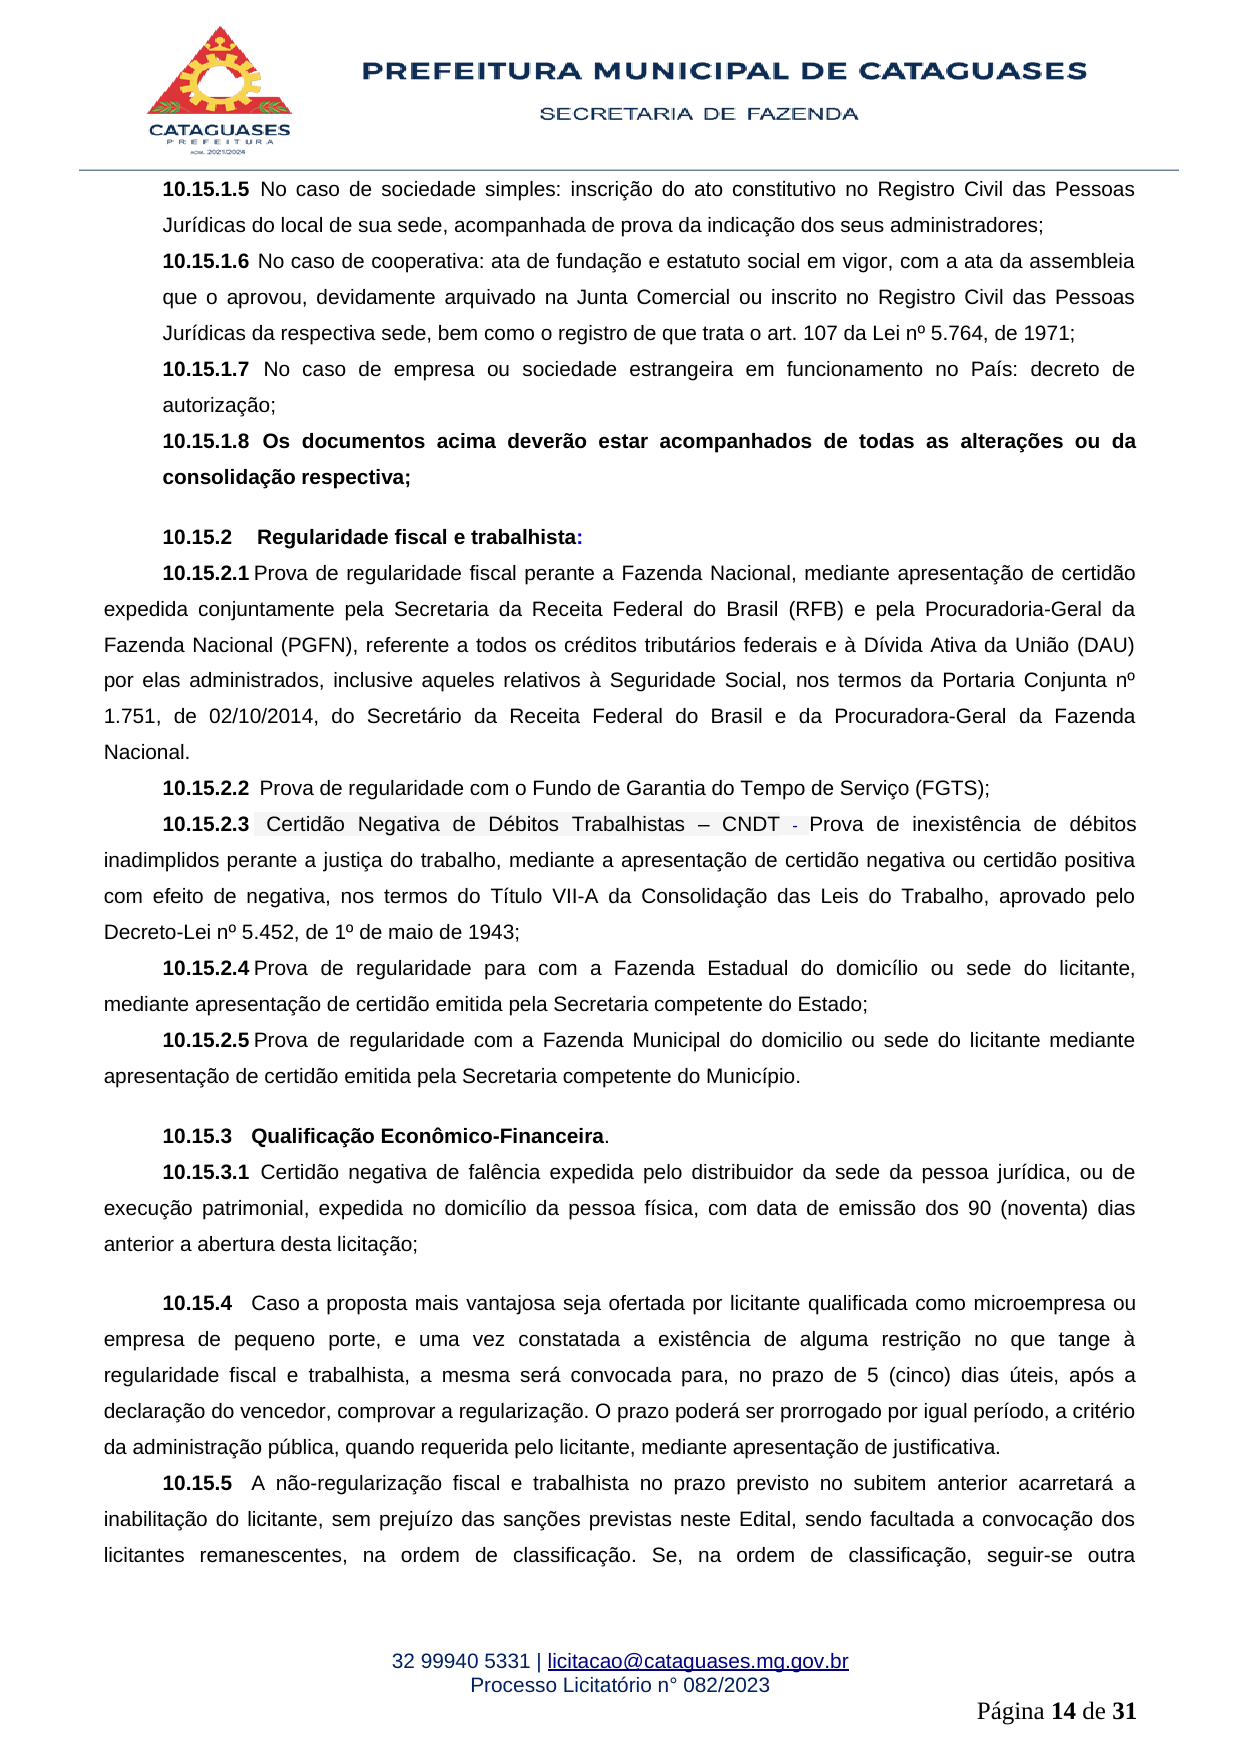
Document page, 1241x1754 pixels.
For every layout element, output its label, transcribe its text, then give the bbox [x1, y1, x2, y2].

list No caso de sociedade simples: inscrição do ato constitutivo no Registro Civil das Pessoas Jurídicas do local de sua sede, acompanhada de prova da indicação dos seus administradores; [162, 177, 1137, 237]
list Certidão negativa de falência expedida pelo distribuidor da sede da pessoa jurídica, ou de execução patrimonial, expedida no domicílio da pessoa física, com data de emissão dos 90 (noventa) dias anterior a abertura desta licitação; [103, 1159, 1137, 1255]
list Prova de regularidade para com a Fazenda Estadual do domicílio ou sede do licitante, mediante apresentação de certidão emitida pela Secretaria competente do Estado; [103, 956, 1137, 1016]
list Os documentos acima deverão estar acompanhados de todas as alterações ou da consolidação respectiva; [162, 429, 1137, 489]
picture [79, 7, 1179, 198]
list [103, 1471, 1137, 1567]
list Regularidade fiscal e trabalhista: [103, 524, 1137, 548]
list Caso a proposta mais vantajosa seja ofertada por licitante qualificada como microempresa ou empresa de pequeno porte, e uma vez constatada a existência de alguma restrição no que tange à regularidade fiscal e trabalhista, a mesma será convocada para, no prazo de 5 (cinco) dias úteis, após a declaração do vencedor, comprovar a regularização. O prazo poderá ser prorrogado por igual período, a critério da administração pública, quando requerida pelo licitante, mediante apresentação de justificativa. [103, 1291, 1137, 1459]
list Certidão Negativa de Débitos Trabalhistas – CNDT - Prova de inexistência de débitos inadimplidos perante a justiça do trabalho, mediante a apresentação de certidão negativa ou certidão positiva com efeito de negativa, nos termos do Título VII-A da Consolidação das Leis do Trabalho, aprovado pelo Decreto-Lei nº 5.452, de 1º de maio de 1943; [103, 812, 1137, 944]
list Prova de regularidade com a Fazenda Municipal do domicilio ou sede do licitante mediante apresentação de certidão emitida pela Secretaria competente do Município. [103, 1028, 1137, 1088]
list Qualificação Econômico-Financeira. [103, 1123, 1137, 1147]
list No caso de cooperativa: ata de fundação e estatuto social em vigor, com a ata da assembleia que o aprovou, devidamente arquivado na Junta Comercial ou inscrito no Registro Civil das Pessoas Jurídicas da respectiva sede, bem como o registro de que trata o art. 107 da Lei nº 5.764, de 1971; [162, 249, 1137, 345]
list No caso de empresa ou sociedade estrangeira em funcionamento no País: decreto de autorização; [162, 357, 1137, 417]
list Prova de regularidade com o Fundo de Garantia do Tempo de Serviço (FGTS); [103, 776, 1137, 800]
list Prova de regularidade fiscal perante a Fazenda Nacional, mediante apresentação de certidão expedida conjuntamente pela Secretaria da Receita Federal do Brasil (RFB) e pela Procuradoria-Geral da Fazenda Nacional (PGFN), referente a todos os créditos tributários federais e à Dívida Ativa da União (DAU) por elas administrados, inclusive aqueles relativos à Seguridade Social, nos termos da Portaria Conjunta nº 1.751, de 02/10/2014, do Secretário da Receita Federal do Brasil e da Procuradora-Geral da Fazenda Nacional. [103, 561, 1137, 764]
